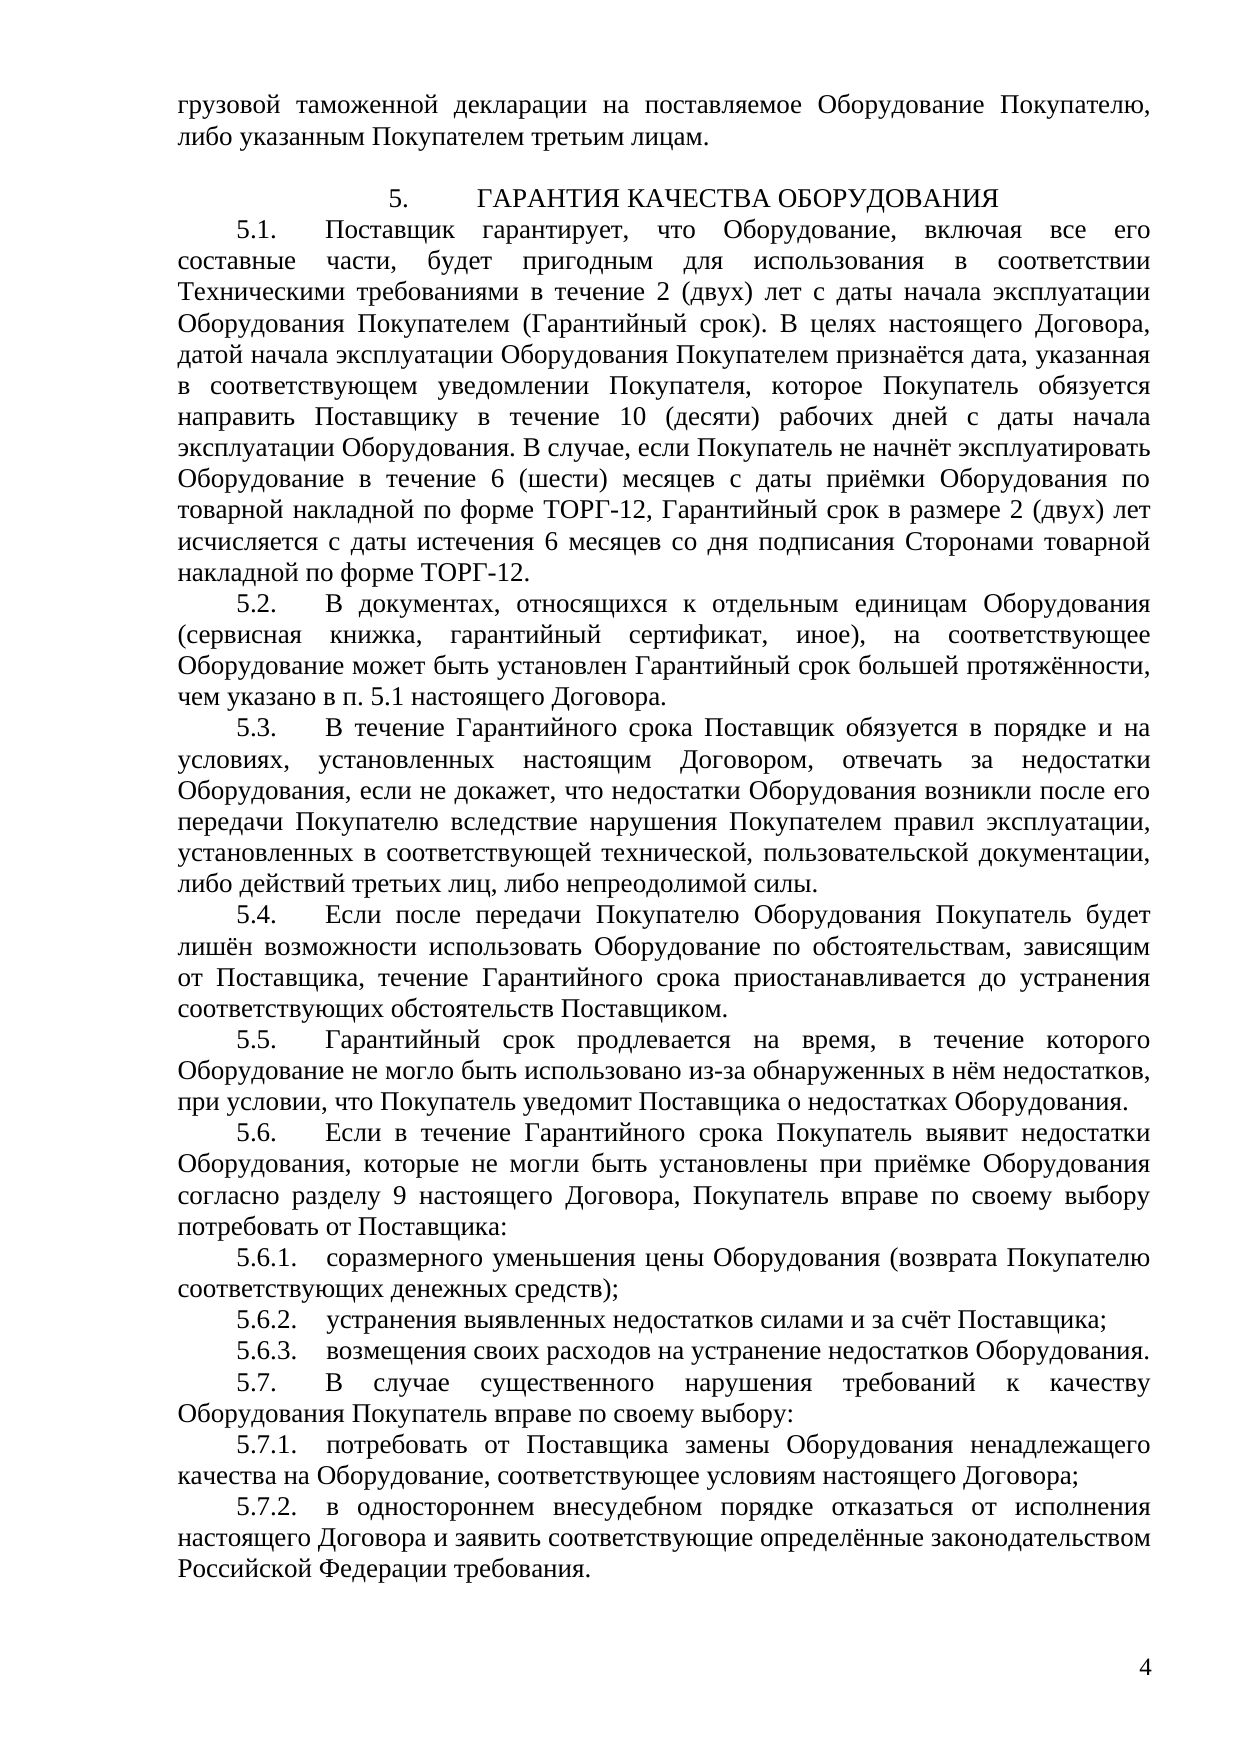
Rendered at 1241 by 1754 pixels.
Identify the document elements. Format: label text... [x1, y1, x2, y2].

list потребовать от Поставщика замены Оборудования ненадлежащего качества на Оборудование, соответствующее условиям настоящего Договора; [177, 1428, 1152, 1490]
list В случае существенного нарушения требований к качеству Оборудования Покупатель вправе по своему выбору: [177, 1366, 1152, 1428]
list соразмерного уменьшения цены Оборудования (возврата Покупателю соответствующих денежных средств); [177, 1241, 1152, 1303]
list Если в течение Гарантийного срока Покупатель выявит недостатки Оборудования, которые не могли быть установлены при приёмке Оборудования согласно разделу 9 настоящего Договора, Покупатель вправе по своему выбору потребовать от Поставщика: [177, 1116, 1152, 1241]
list Гарантийный срок продлевается на время, в течение которого Оборудование не могло быть использовано из-за обнаруженных в нём недостатков, при условии, что Покупатель уведомит Поставщика о недостатках Оборудования. [177, 1023, 1152, 1116]
list Если после передачи Покупателю Оборудования Покупатель будет лишён возможности использовать Оборудование по обстоятельствам, зависящим от Поставщика, течение Гарантийного срока приостанавливается до устранения соответствующих обстоятельств Поставщиком. [177, 898, 1152, 1023]
list Поставщик гарантирует, что Оборудование, включая все его составные части, будет пригодным для использования в соответствии Техническими требованиями в течение 2 (двух) лет с даты начала эксплуатации Оборудования Покупателем (Гарантийный срок). В целях настоящего Договора, датой начала эксплуатации Оборудования Покупателем признаётся дата, указанная в соответствующем уведомлении Покупателя, которое Покупатель обязуется направить Поставщику в течение 10 (десяти) рабочих дней с даты начала эксплуатации Оборудования. В случае, если Покупатель не начнёт эксплуатировать Оборудование в течение 6 (шести) месяцев с даты приёмки Оборудования по товарной накладной по форме ТОРГ-12, Гарантийный срок в размере 2 (двух) лет исчисляется с даты истечения 6 месяцев со дня подписания Сторонами товарной накладной по форме ТОРГ-12. [177, 213, 1152, 587]
list В документах, относящихся к отдельным единицам Оборудования (сервисная книжка, гарантийный сертификат, иное), на соответствующее Оборудование может быть установлен Гарантийный срок большей протяжённости, чем указано в п. 5.1 настоящего Договора. [177, 587, 1152, 712]
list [177, 89, 1152, 151]
list ГАРАНТИЯ КАЧЕСТВА ОБОРУДОВАНИЯ [177, 182, 1152, 213]
list устранения выявленных недостатков силами и за счёт Поставщика; [177, 1303, 1152, 1334]
list возмещения своих расходов на устранение недостатков Оборудования. [177, 1334, 1152, 1366]
list В течение Гарантийного срока Поставщик обязуется в порядке и на условиях, установленных настоящим Договором, отвечать за недостатки Оборудования, если не докажет, что недостатки Оборудования возникли после его передачи Покупателю вследствие нарушения Покупателем правил эксплуатации, установленных в соответствующей технической, пользовательской документации, либо действий третьих лиц, либо непреодолимой силы. [177, 712, 1152, 898]
list в одностороннем внесудебном порядке отказаться от исполнения настоящего Договора и заявить соответствующие определённые законодательством Российской Федерации требования. [177, 1490, 1152, 1584]
